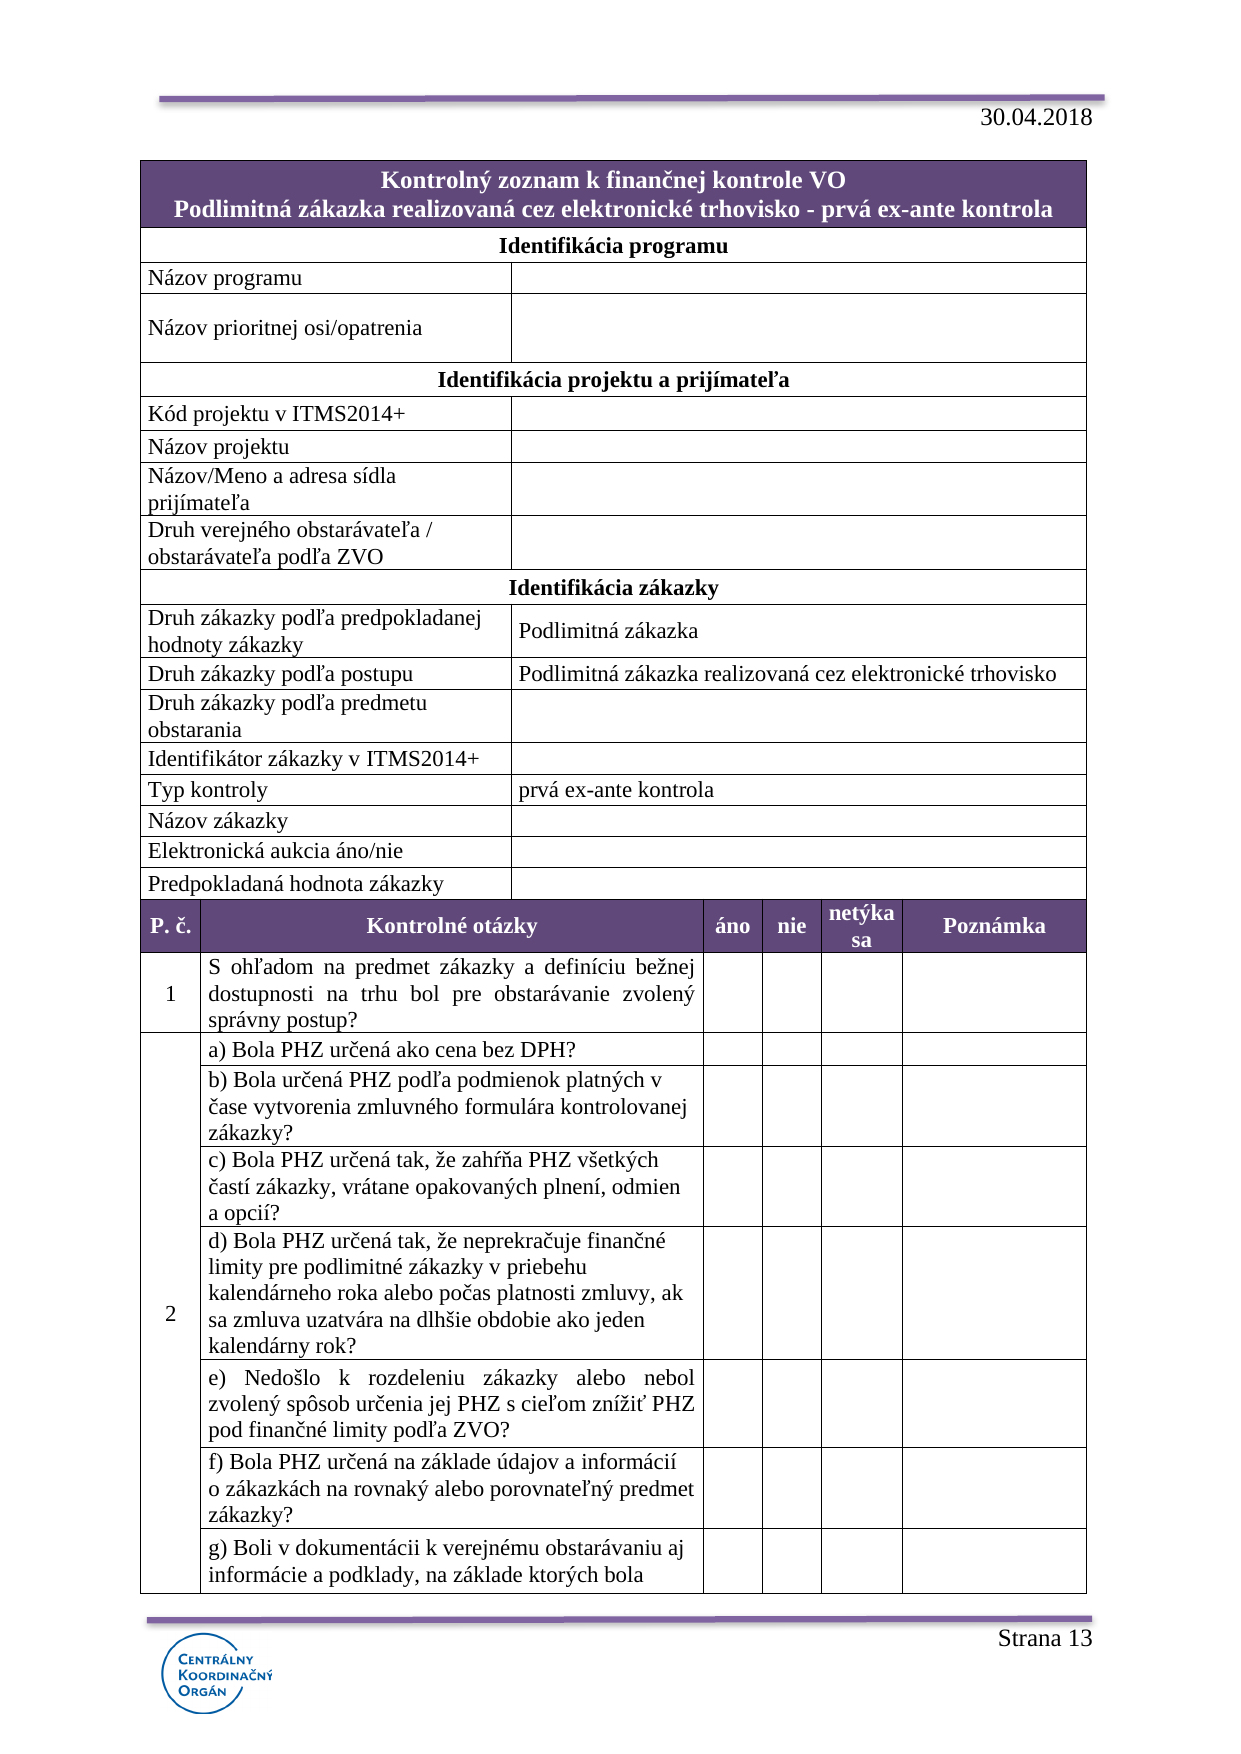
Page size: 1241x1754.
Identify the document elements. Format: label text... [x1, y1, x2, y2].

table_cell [201, 1529, 703, 1593]
table_cell [512, 397, 1086, 430]
table_cell Kód projektu v ITMS2014+ [141, 397, 511, 430]
table_cell [512, 690, 1086, 742]
table_cell [903, 1033, 1086, 1065]
table_cell Druh verejného obstarávateľa / obstarávateľa podľa ZVO [141, 516, 511, 569]
table_cell Názov prioritnej osi/opatrenia [141, 294, 511, 362]
table_cell Predpokladaná hodnota zákazky [141, 868, 511, 898]
table_cell [822, 1448, 902, 1527]
table_cell [822, 1147, 902, 1226]
table_cell Podlimitná zákazka [512, 605, 1086, 657]
table_cell [903, 1529, 1086, 1593]
table_cell [903, 1227, 1086, 1358]
table_cell [903, 1147, 1086, 1226]
table_cell áno [704, 900, 762, 952]
table_cell Typ kontroly [141, 775, 511, 805]
picture [159, 1631, 272, 1713]
table_cell S ohľadom na predmet zákazky a definíciu bežnej dostupnosti na trhu bol pre obstarávanie zvolený správny postup? [201, 953, 703, 1032]
table_cell [903, 1360, 1086, 1447]
table_cell [512, 516, 1086, 569]
table_cell Poznámka [903, 900, 1086, 952]
table_cell [822, 1227, 902, 1358]
table_cell c) Bola PHZ určená tak, že zahŕňa PHZ všetkých častí zákazky, vrátane opakovaných plnení, odmien a opcií? [201, 1147, 703, 1226]
table_cell [822, 953, 902, 1032]
table_cell [763, 1033, 821, 1065]
table_cell nie [763, 900, 821, 952]
table_cell Názov projektu [141, 431, 511, 462]
table_cell Identifikácia projektu a prijímateľa [141, 363, 1086, 396]
table_cell Identifikácia programu [141, 228, 1086, 262]
table_cell [704, 1147, 762, 1226]
table_header Kontrolný zoznam k finančnej kontrole VO Podlimitná zákazka realizovaná cez elektronické trhovisko - prvá ex-ante kontrola [141, 161, 1086, 227]
table_cell [512, 806, 1086, 836]
table_cell 2 [141, 1033, 200, 1593]
table_cell [512, 743, 1086, 773]
table_cell Druh zákazky podľa predmetu obstarania [141, 690, 511, 742]
table_cell [512, 263, 1086, 293]
table_cell [822, 1066, 902, 1146]
table_cell [704, 953, 762, 1032]
table_cell [822, 1033, 902, 1065]
table_cell Druh zákazky podľa predpokladanej hodnoty zákazky [141, 605, 511, 657]
table_cell [704, 1066, 762, 1146]
table_cell [822, 1360, 902, 1447]
table_cell [763, 1448, 821, 1527]
table_cell [512, 431, 1086, 462]
table_cell Názov zákazky [141, 806, 511, 836]
table_cell [903, 1448, 1086, 1527]
table_cell [903, 953, 1086, 1032]
table_cell [763, 1360, 821, 1447]
table_cell e) Nedošlo k rozdeleniu zákazky alebo nebol zvolený spôsob určenia jej PHZ s cieľom znížiť PHZ pod finančné limity podľa ZVO? [201, 1360, 703, 1447]
table_cell P. č. [141, 900, 200, 952]
table_cell [763, 1147, 821, 1226]
table_cell [903, 1066, 1086, 1146]
table_cell [704, 1529, 762, 1593]
table_cell netýka sa [822, 900, 902, 952]
table_cell [822, 1529, 902, 1593]
table_cell Identifikátor zákazky v ITMS2014+ [141, 743, 511, 773]
table_cell Identifikácia zákazky [141, 570, 1086, 603]
table_cell d) Bola PHZ určená tak, že neprekračuje finančné limity pre podlimitné zákazky v priebehu kalendárneho roka alebo počas platnosti zmluvy, ak sa zmluva uzatvára na dlhšie obdobie ako jeden kalendárny rok? [201, 1227, 703, 1358]
table_cell [704, 1227, 762, 1358]
table_cell [763, 1066, 821, 1146]
table_cell a) Bola PHZ určená ako cena bez DPH? [201, 1033, 703, 1065]
table_cell [704, 1360, 762, 1447]
table_cell Podlimitná zákazka realizovaná cez elektronické trhovisko [512, 658, 1086, 688]
table_cell [763, 1227, 821, 1358]
table_cell f) Bola PHZ určená na základe údajov a informácií o zákazkách na rovnaký alebo porovnateľný predmet zákazky? [201, 1448, 703, 1527]
table_cell 1 [141, 953, 200, 1032]
table_cell prvá ex-ante kontrola [512, 775, 1086, 805]
table_cell [704, 1033, 762, 1065]
table_cell [704, 1448, 762, 1527]
table_cell Kontrolné otázky [201, 900, 703, 952]
table_cell Názov/Meno a adresa sídla prijímateľa [141, 463, 511, 515]
table_cell [512, 837, 1086, 867]
table_cell Elektronická aukcia áno/nie [141, 837, 511, 867]
table_cell [763, 1529, 821, 1593]
table_cell Druh zákazky podľa postupu [141, 658, 511, 688]
table_cell [512, 868, 1086, 898]
table_cell [512, 294, 1086, 362]
table_cell [512, 463, 1086, 515]
table_cell Názov programu [141, 263, 511, 293]
table_cell b) Bola určená PHZ podľa podmienok platných v čase vytvorenia zmluvného formulára kontrolovanej zákazky? [201, 1066, 703, 1146]
table_cell [763, 953, 821, 1032]
